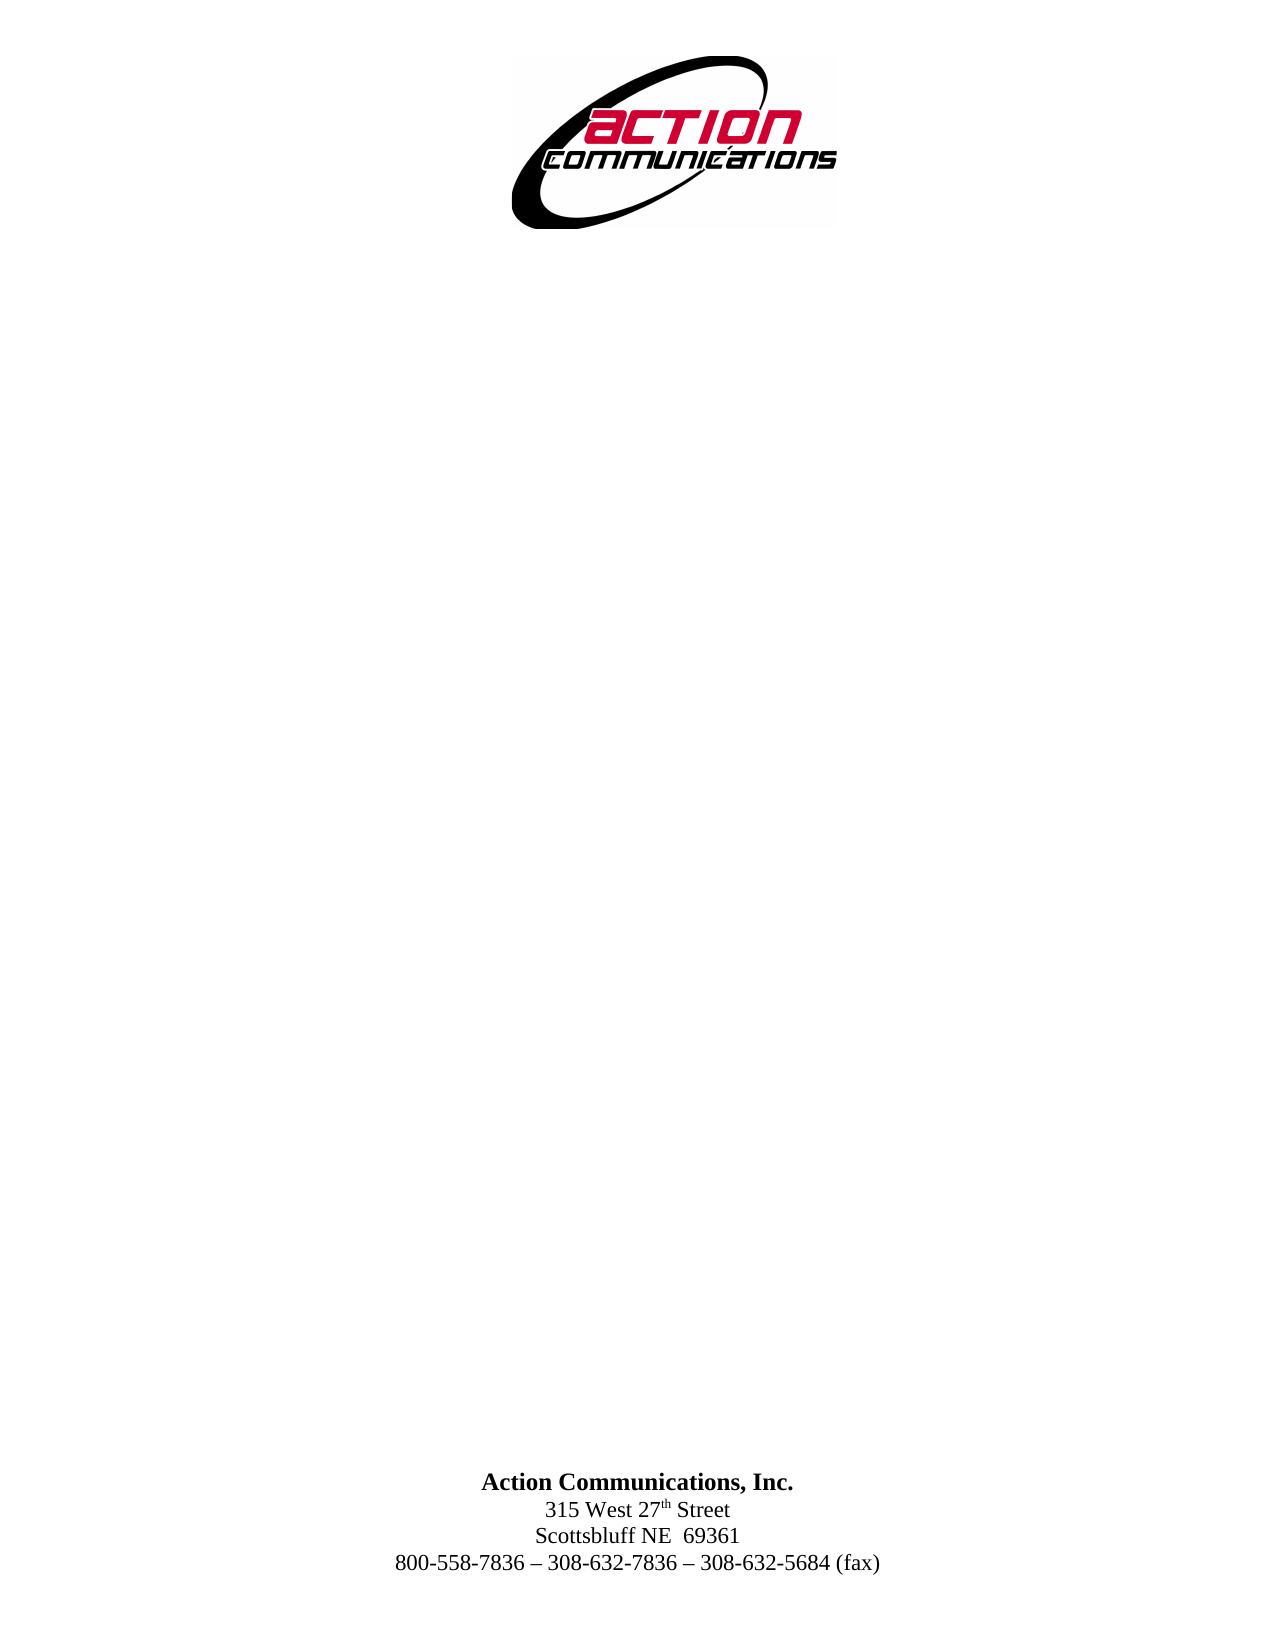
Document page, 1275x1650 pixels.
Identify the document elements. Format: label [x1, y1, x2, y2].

picture [511, 56, 837, 228]
